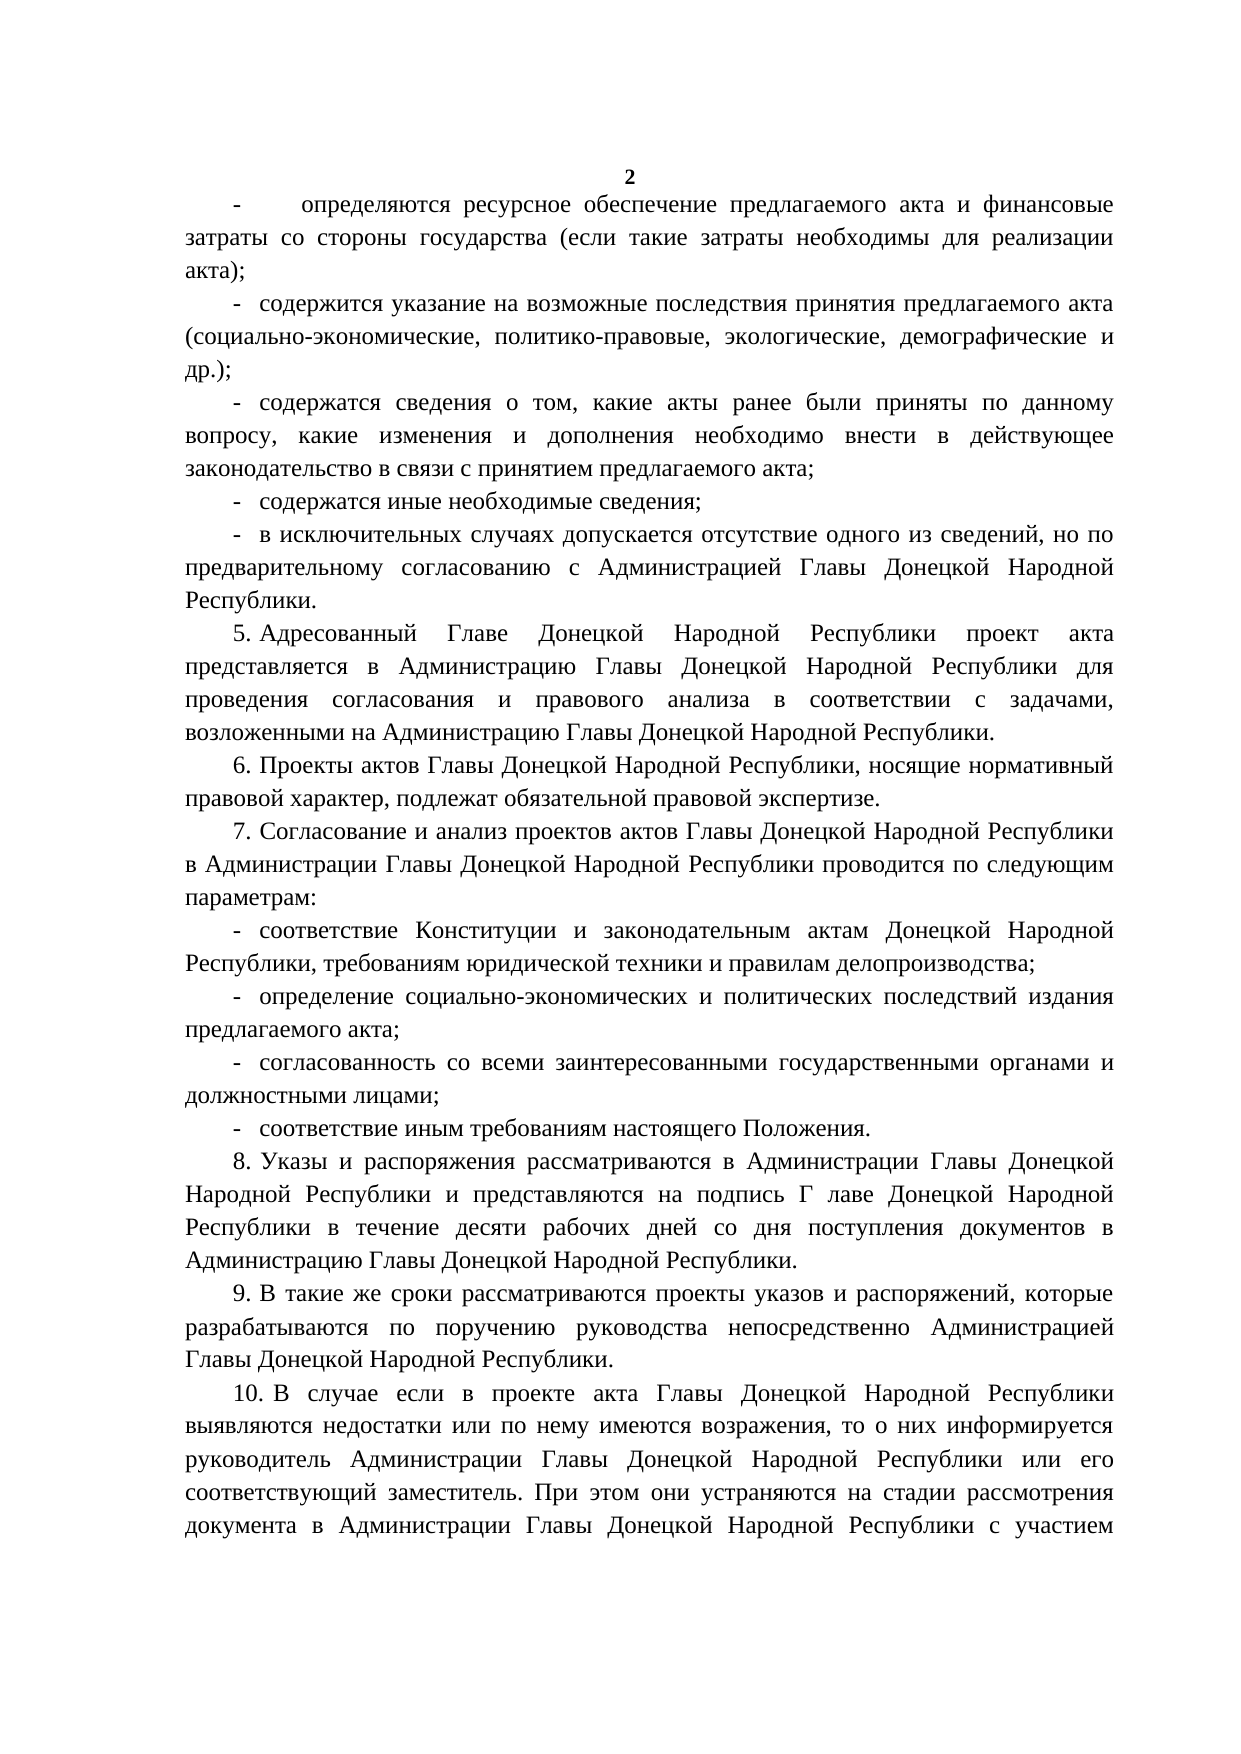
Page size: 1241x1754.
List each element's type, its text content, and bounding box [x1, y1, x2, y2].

list Согласование и анализ проектов актов Главы Донецкой Народной Республики в Администрации Главы Донецкой Народной Республики проводится по следующим параметрам: [185, 816, 1115, 911]
list согласованность со всеми заинтересованными государственными органами и должностными лицами; [185, 1047, 1115, 1109]
list В такие же сроки рассматриваются проекты указов и распоряжений, которые разрабатываются по поручению руководства непосредственно Администрацией Главы Донецкой Народной Республики. [185, 1278, 1115, 1373]
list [185, 1378, 1115, 1538]
list соответствие Конституции и законодательным актам Донецкой Народной Республики, требованиям юридической техники и правилам делопроизводства; [185, 915, 1115, 977]
list Проекты актов Главы Донецкой Народной Республики, носящие нормативный правовой характер, подлежат обязательной правовой экспертизе. [185, 750, 1115, 812]
list определение социально-экономических и политических последствий издания предлагаемого акта; [185, 981, 1115, 1043]
list Указы и распоряжения рассматриваются в Администрации Главы Донецкой Народной Республики и представляются на подпись Г лаве Донецкой Народной Республики в течение десяти рабочих дней со дня поступления документов в Администрацию Главы Донецкой Народной Республики. [185, 1146, 1115, 1274]
list Адресованный Главе Донецкой Народной Республики проект акта представляется в Администрацию Главы Донецкой Народной Республики для проведения согласования и правового анализа в соответствии с задачами, возложенными на Администрацию Главы Донецкой Народной Республики. [185, 618, 1115, 746]
list содержится указание на возможные последствия принятия предлагаемого акта (социально-экономические, политико-правовые, экологические, демографические и др.); [185, 288, 1115, 383]
list содержатся иные необходимые сведения; [185, 486, 1138, 515]
list в исключительных случаях допускается отсутствие одного из сведений, но по предварительному согласованию с Администрацией Главы Донецкой Народной Республики. [185, 519, 1115, 614]
list содержатся сведения о том, какие акты ранее были приняты по данному вопросу, какие изменения и дополнения необходимо внести в действующее законодательство в связи с принятием предлагаемого акта; [185, 387, 1115, 482]
list соответствие иным требованиям настоящего Положения. [185, 1113, 1138, 1142]
list определяются ресурсное обеспечение предлагаемого акта и финансовые затраты со стороны государства (если такие затраты необходимы для реализации акта); [185, 189, 1115, 284]
